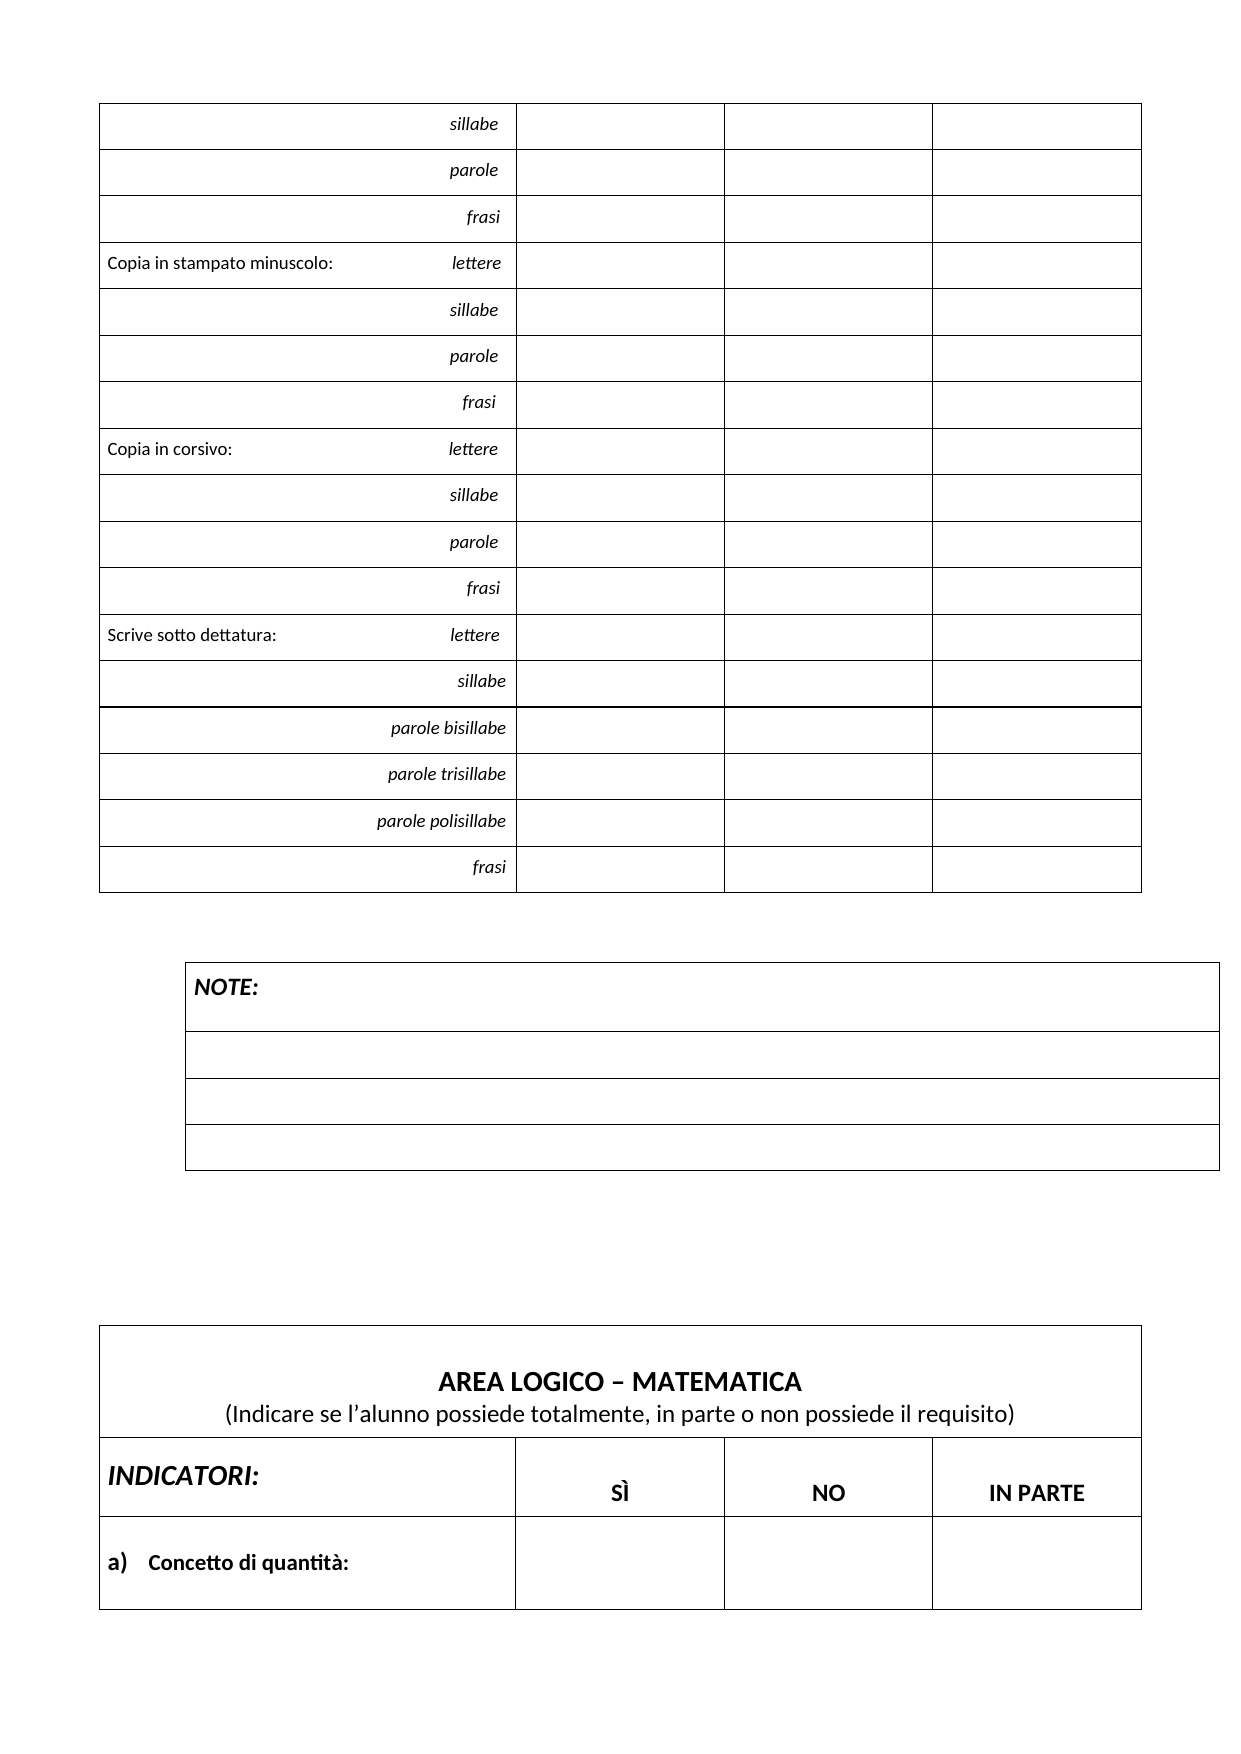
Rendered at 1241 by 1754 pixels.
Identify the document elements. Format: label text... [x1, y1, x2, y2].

table_cell [725, 429, 932, 474]
table_cell [517, 708, 724, 753]
table_cell parole polisillabe [100, 800, 516, 846]
table_cell [186, 1079, 1219, 1124]
table_cell [933, 243, 1141, 288]
table_cell [517, 289, 724, 335]
table_cell frasi [100, 382, 516, 428]
table_cell [933, 522, 1141, 567]
table_cell [517, 800, 724, 846]
table_cell [933, 429, 1141, 474]
table_cell [517, 104, 724, 149]
table_cell frasi [100, 196, 516, 242]
table_cell parole [100, 336, 516, 381]
table_cell [516, 1517, 724, 1609]
table_cell [725, 150, 932, 195]
table_cell [933, 708, 1141, 753]
table_cell SÌ [516, 1438, 724, 1516]
table_cell [517, 150, 724, 195]
table_cell parole [100, 522, 516, 567]
table_header AREA LOGICO – MATEMATICA (Indicare se l’alunno possiede totalmente, in parte o non possiede il requisito) [100, 1326, 1141, 1437]
table_cell [933, 568, 1141, 613]
table_cell parole bisillabe [100, 708, 516, 753]
table_cell [517, 615, 724, 660]
table_cell [725, 104, 932, 149]
table_cell sillabe [100, 289, 516, 335]
table_cell sillabe [100, 475, 516, 521]
table_cell NO [725, 1438, 932, 1516]
table_cell INDICATORI: [100, 1438, 515, 1516]
table_cell [933, 336, 1141, 381]
table_cell [725, 754, 932, 799]
table_cell [725, 800, 932, 846]
table_cell Copia in corsivo: lettere [100, 429, 516, 474]
table_cell [517, 429, 724, 474]
table_cell [725, 708, 932, 753]
table_cell [725, 196, 932, 242]
table_cell Copia in stampato minuscolo: lettere [100, 243, 516, 288]
table_cell [517, 661, 724, 706]
table_cell [933, 196, 1141, 242]
table_cell [933, 800, 1141, 846]
table_cell [933, 104, 1141, 149]
table_cell parole [100, 150, 516, 195]
table_cell [725, 382, 932, 428]
table_cell [933, 754, 1141, 799]
table_cell Scrive sotto dettatura: lettere [100, 615, 516, 660]
table_cell [933, 150, 1141, 195]
table_cell [517, 475, 724, 521]
table_cell [725, 243, 932, 288]
table_cell [725, 847, 932, 892]
table_cell [933, 661, 1141, 706]
table_cell [725, 522, 932, 567]
table_cell sillabe [100, 104, 516, 149]
table_cell [517, 243, 724, 288]
table_cell frasi [100, 568, 516, 613]
table_cell [725, 336, 932, 381]
table_cell [933, 847, 1141, 892]
table_cell [725, 661, 932, 706]
table_cell frasi [100, 847, 516, 892]
table_header NOTE: [186, 963, 1219, 1031]
table_cell [517, 847, 724, 892]
table_cell [725, 475, 932, 521]
table_cell [933, 615, 1141, 660]
table_cell [933, 289, 1141, 335]
table_cell IN PARTE [933, 1438, 1141, 1516]
table_cell [186, 1032, 1219, 1077]
table_cell [933, 1517, 1141, 1609]
table_cell sillabe [100, 661, 516, 706]
table_cell [725, 289, 932, 335]
table_cell [933, 475, 1141, 521]
table_cell [933, 382, 1141, 428]
table_cell [517, 754, 724, 799]
table_cell [725, 1517, 932, 1609]
table_cell [517, 382, 724, 428]
table_cell [725, 615, 932, 660]
table_cell [517, 568, 724, 613]
table_cell [517, 522, 724, 567]
table_cell [725, 568, 932, 613]
table_cell [186, 1125, 1219, 1170]
table_cell [517, 336, 724, 381]
table_cell Concetto di quantità: [100, 1517, 515, 1609]
table_cell [517, 196, 724, 242]
table_cell parole trisillabe [100, 754, 516, 799]
